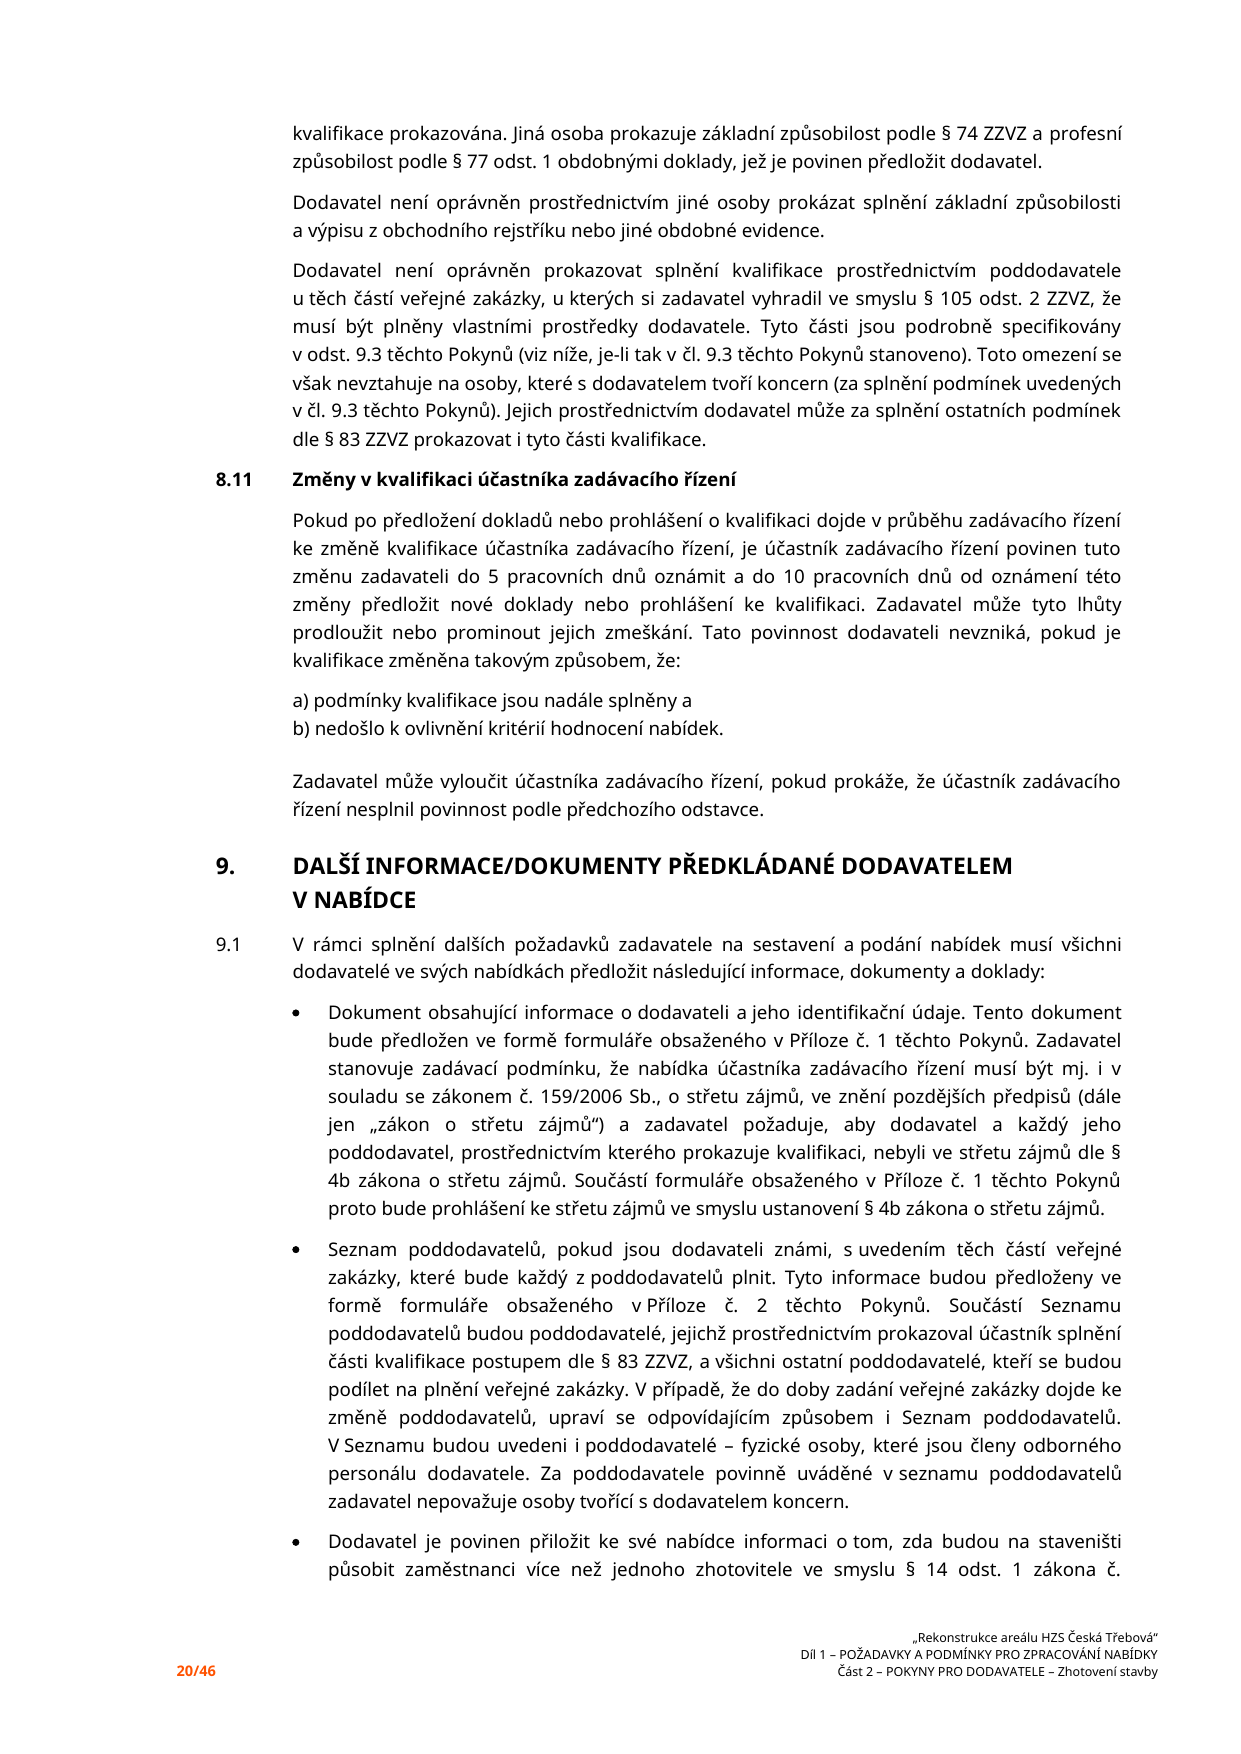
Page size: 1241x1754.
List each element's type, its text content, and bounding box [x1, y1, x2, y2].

text Dodavatel není oprávněn prokazovat splnění kvalifikace prostřednictvím poddodavatele u těch částí veřejné zakázky, u kterých si zadavatel vyhradil ve smyslu § 105 odst. 2 ZZVZ, že musí být plněny vlastními prostředky dodavatele. Tyto části jsou podrobně specifikovány v odst. 9.3 těchto Pokynů (viz níže, je-li tak v čl. 9.3 těchto Pokynů stanoveno). Toto omezení se však nevztahuje na osoby, které s dodavatelem tvoří koncern (za splnění podmínek uvedených v čl. 9.3 těchto Pokynů). Jejich prostřednictvím dodavatel může za splnění ostatních podmínek dle § 83 ZZVZ prokazovat i tyto části kvalifikace. [292, 258, 1122, 451]
text DALŠÍ INFORMACE/DOKUMENTY PŘEDKLÁDANÉ DODAVATELEM v NABÍDCE [216, 849, 1122, 915]
text Pokud po předložení dokladů nebo prohlášení o kvalifikaci dojde v průběhu zadávacího řízení ke změně kvalifikace účastníka zadávacího řízení, je účastník zadávacího řízení povinen tuto změnu zadavateli do 5 pracovních dnů oznámit a do 10 pracovních dnů od oznámení této změny předložit nové doklady nebo prohlášení ke kvalifikaci. Zadavatel může tyto lhůty prodloužit nebo prominout jejich zmeškání. Tato povinnost dodavateli nevzniká, pokud je kvalifikace změněna takovým způsobem, že: [292, 507, 1122, 672]
text V rámci splnění dalších požadavků zadavatele na sestavení a podání nabídek musí všichni dodavatelé ve svých nabídkách předložit následující informace, dokumenty a doklady: [216, 931, 1122, 984]
text b) nedošlo k ovlivnění kritérií hodnocení nabídek. [292, 716, 1122, 741]
text Dodavatel není oprávněn prostřednictvím jiné osoby prokázat splnění základní způsobilosti a výpisu z obchodního rejstříku nebo jiné obdobné evidence. [292, 189, 1122, 243]
text Zadavatel může vyloučit účastníka zadávacího řízení, pokud prokáže, že účastník zadávacího řízení nesplnil povinnost podle předchozího odstavce. [292, 768, 1122, 822]
text Dokument obsahující informace o dodavateli a jeho identifikační údaje. Tento dokument bude předložen ve formě formuláře obsaženého v Příloze č. 1 těchto Pokynů. Zadavatel stanovuje zadávací podmínku, že nabídka účastníka zadávacího řízení musí být mj. i v souladu se zákonem č. 159/2006 Sb., o střetu zájmů, ve znění pozdějších předpisů (dále jen „zákon o střetu zájmů“) a zadavatel požaduje, aby dodavatel a každý jeho poddodavatel, prostřednictvím kterého prokazuje kvalifikaci, nebyli ve střetu zájmů dle § 4b zákona o střetu zájmů. Součástí formuláře obsaženého v Příloze č. 1 těchto Pokynů proto bude prohlášení ke střetu zájmů ve smyslu ustanovení § 4b zákona o střetu zájmů. [292, 999, 1122, 1221]
text Seznam poddodavatelů, pokud jsou dodavateli známi, s uvedením těch částí veřejné zakázky, které bude každý z poddodavatelů plnit. Tyto informace budou předloženy ve formě formuláře obsaženého v Příloze č. 2 těchto Pokynů. Součástí Seznamu poddodavatelů budou poddodavatelé, jejichž prostřednictvím prokazoval účastník splnění části kvalifikace postupem dle § 83 ZZVZ, a všichni ostatní poddodavatelé, kteří se budou podílet na plnění veřejné zakázky. V případě, že do doby zadání veřejné zakázky dojde ke změně poddodavatelů, upraví se odpovídajícím způsobem i Seznam poddodavatelů. V Seznamu budou uvedeni i poddodavatelé – fyzické osoby, které jsou členy odborného personálu dodavatele. Za poddodavatele povinně uváděné v seznamu poddodavatelů zadavatel nepovažuje osoby tvořící s dodavatelem koncern. [292, 1236, 1122, 1514]
text a) podmínky kvalifikace jsou nadále splněny a [292, 687, 1122, 713]
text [292, 121, 1122, 174]
text Změny v kvalifikaci účastníka zadávacího řízení [216, 466, 1122, 492]
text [292, 1529, 1122, 1582]
